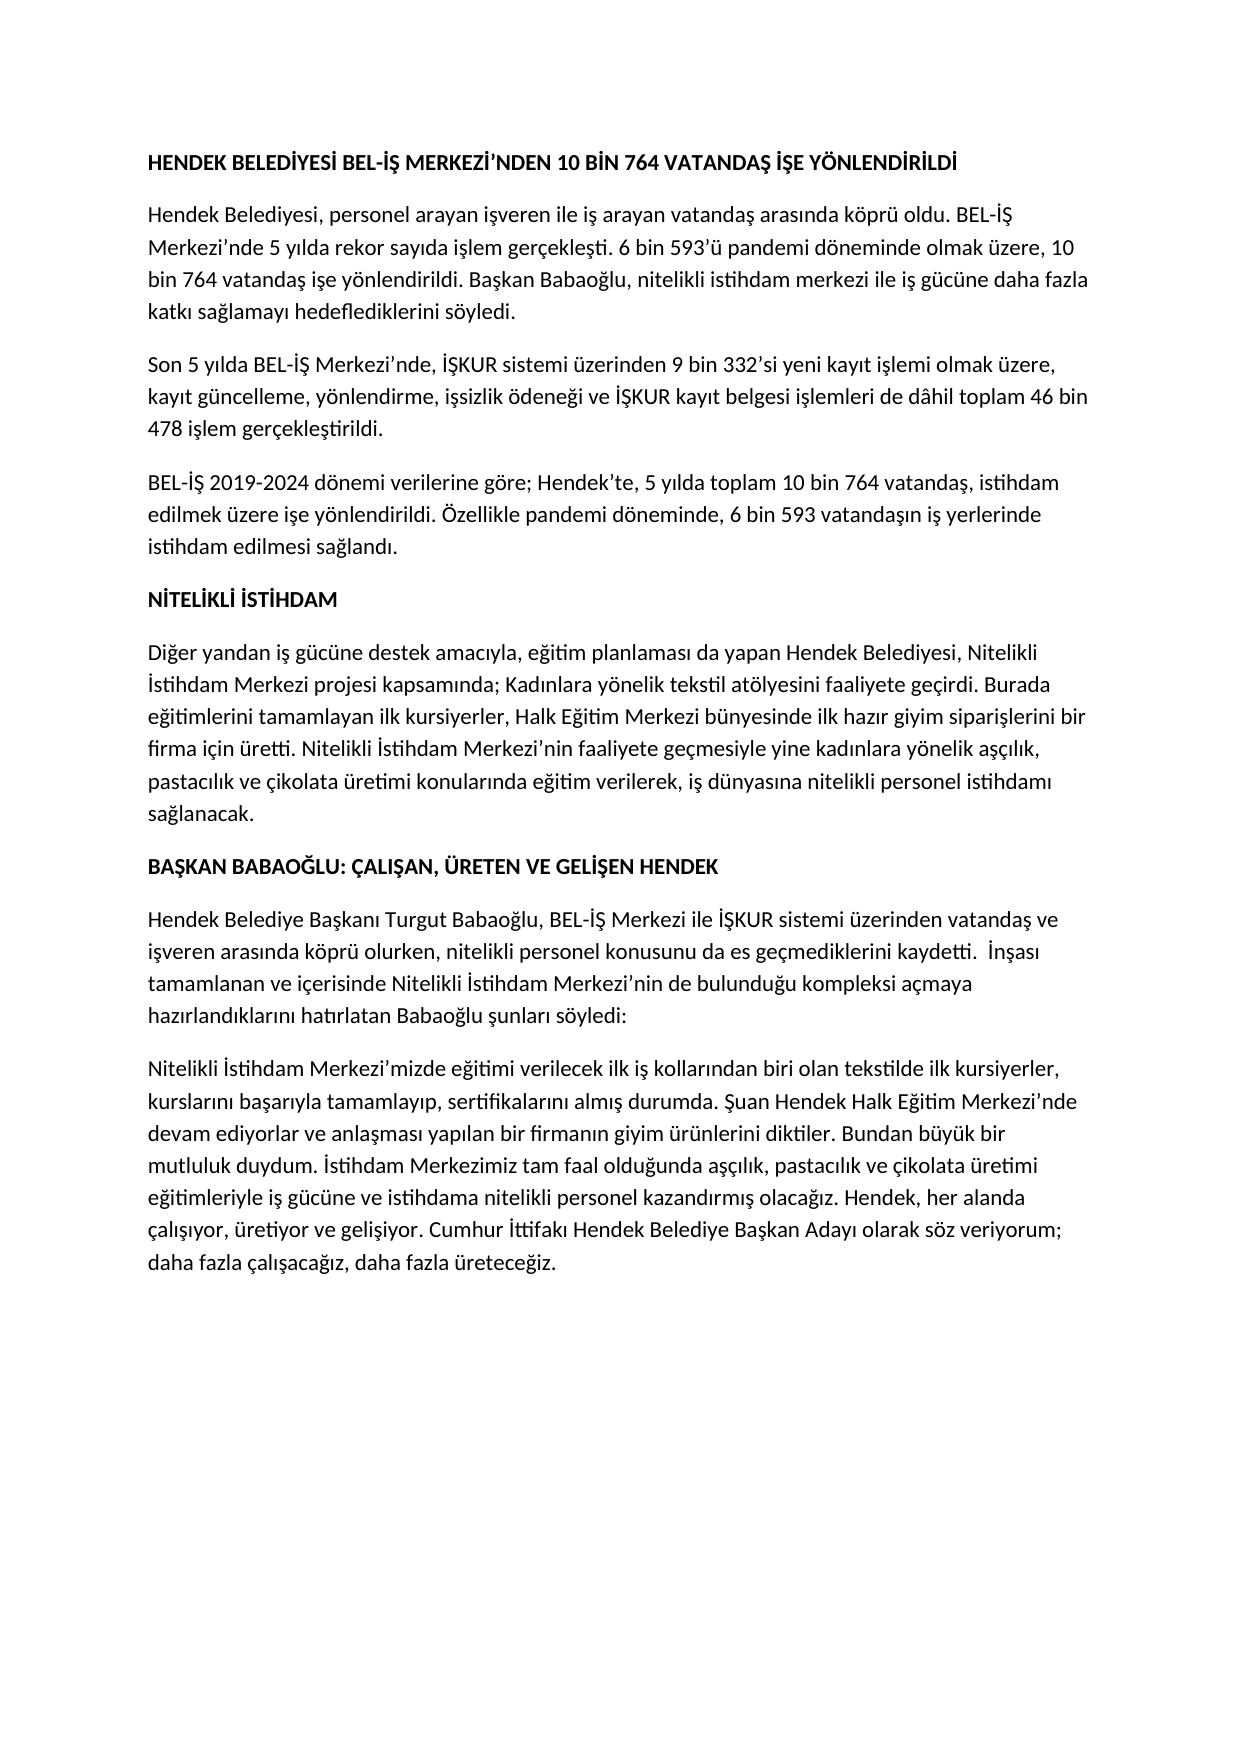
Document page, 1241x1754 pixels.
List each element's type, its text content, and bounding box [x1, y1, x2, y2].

text Hendek Belediye Başkanı Turgut Babaoğlu, BEL-İŞ Merkezi ile İŞKUR sistemi üzerinden vatandaş ve işveren arasında köprü olurken, nitelikli personel konusunu da es geçmediklerini kaydetti. İnşası tamamlanan ve içerisinde Nitelikli İstihdam Merkezi’nin de bulunduğu kompleksi açmaya hazırlandıklarını hatırlatan Babaoğlu şunları söyledi: [148, 905, 1093, 1029]
text Nitelikli İstihdam Merkezi’mizde eğitimi verilecek ilk iş kollarından biri olan tekstilde ilk kursiyerler, kurslarını başarıyla tamamlayıp, sertifikalarını almış durumda. Şuan Hendek Halk Eğitim Merkezi’nde devam ediyorlar ve anlaşması yapılan bir firmanın giyim ürünlerini diktiler. Bundan büyük bir mutluluk duydum. İstihdam Merkezimiz tam faal olduğunda aşçılık, pastacılık ve çikolata üretimi eğitimleriyle iş gücüne ve istihdama nitelikli personel kazandırmış olacağız. Hendek, her alanda çalışıyor, üretiyor ve gelişiyor. Cumhur İttifakı Hendek Belediye Başkan Adayı olarak söz veriyorum; daha fazla çalışacağız, daha fazla üreteceğiz. [148, 1054, 1093, 1276]
text Hendek Belediyesi, personel arayan işveren ile iş arayan vatandaş arasında köprü oldu. BEL-İŞ Merkezi’nde 5 yılda rekor sayıda işlem gerçekleşti. 6 bin 593’ü pandemi döneminde olmak üzere, 10 bin 764 vatandaş işe yönlendirildi. Başkan Babaoğlu, nitelikli istihdam merkezi ile iş gücüne daha fazla katkı sağlamayı hedeflediklerini söyledi. [148, 201, 1093, 325]
text Diğer yandan iş gücüne destek amacıyla, eğitim planlaması da yapan Hendek Belediyesi, Nitelikli İstihdam Merkezi projesi kapsamında; Kadınlara yönelik tekstil atölyesini faaliyete geçirdi. Burada eğitimlerini tamamlayan ilk kursiyerler, Halk Eğitim Merkezi bünyesinde ilk hazır giyim siparişlerini bir firma için üretti. Nitelikli İstihdam Merkezi’nin faaliyete geçmesiyle yine kadınlara yönelik aşçılık, pastacılık ve çikolata üretimi konularında eğitim verilerek, iş dünyasına nitelikli personel istihdamı sağlanacak. [148, 638, 1093, 827]
text NİTELİKLİ İSTİHDAM [148, 585, 1093, 613]
text HENDEK BELEDİYESİ BEL-İŞ MERKEZİ’NDEN 10 BİN 764 VATANDAŞ İŞE YÖNLENDİRİLDİ [148, 148, 1093, 176]
text BAŞKAN BABAOĞLU: ÇALIŞAN, ÜRETEN VE GELİŞEN HENDEK [148, 852, 1093, 880]
text BEL-İŞ 2019-2024 dönemi verilerine göre; Hendek’te, 5 yılda toplam 10 bin 764 vatandaş, istihdam edilmek üzere işe yönlendirildi. Özellikle pandemi döneminde, 6 bin 593 vatandaşın iş yerlerinde istihdam edilmesi sağlandı. [148, 468, 1093, 560]
text Son 5 yılda BEL-İŞ Merkezi’nde, İŞKUR sistemi üzerinden 9 bin 332’si yeni kayıt işlemi olmak üzere, kayıt güncelleme, yönlendirme, işsizlik ödeneği ve İŞKUR kayıt belgesi işlemleri de dâhil toplam 46 bin 478 işlem gerçekleştirildi. [148, 350, 1093, 443]
